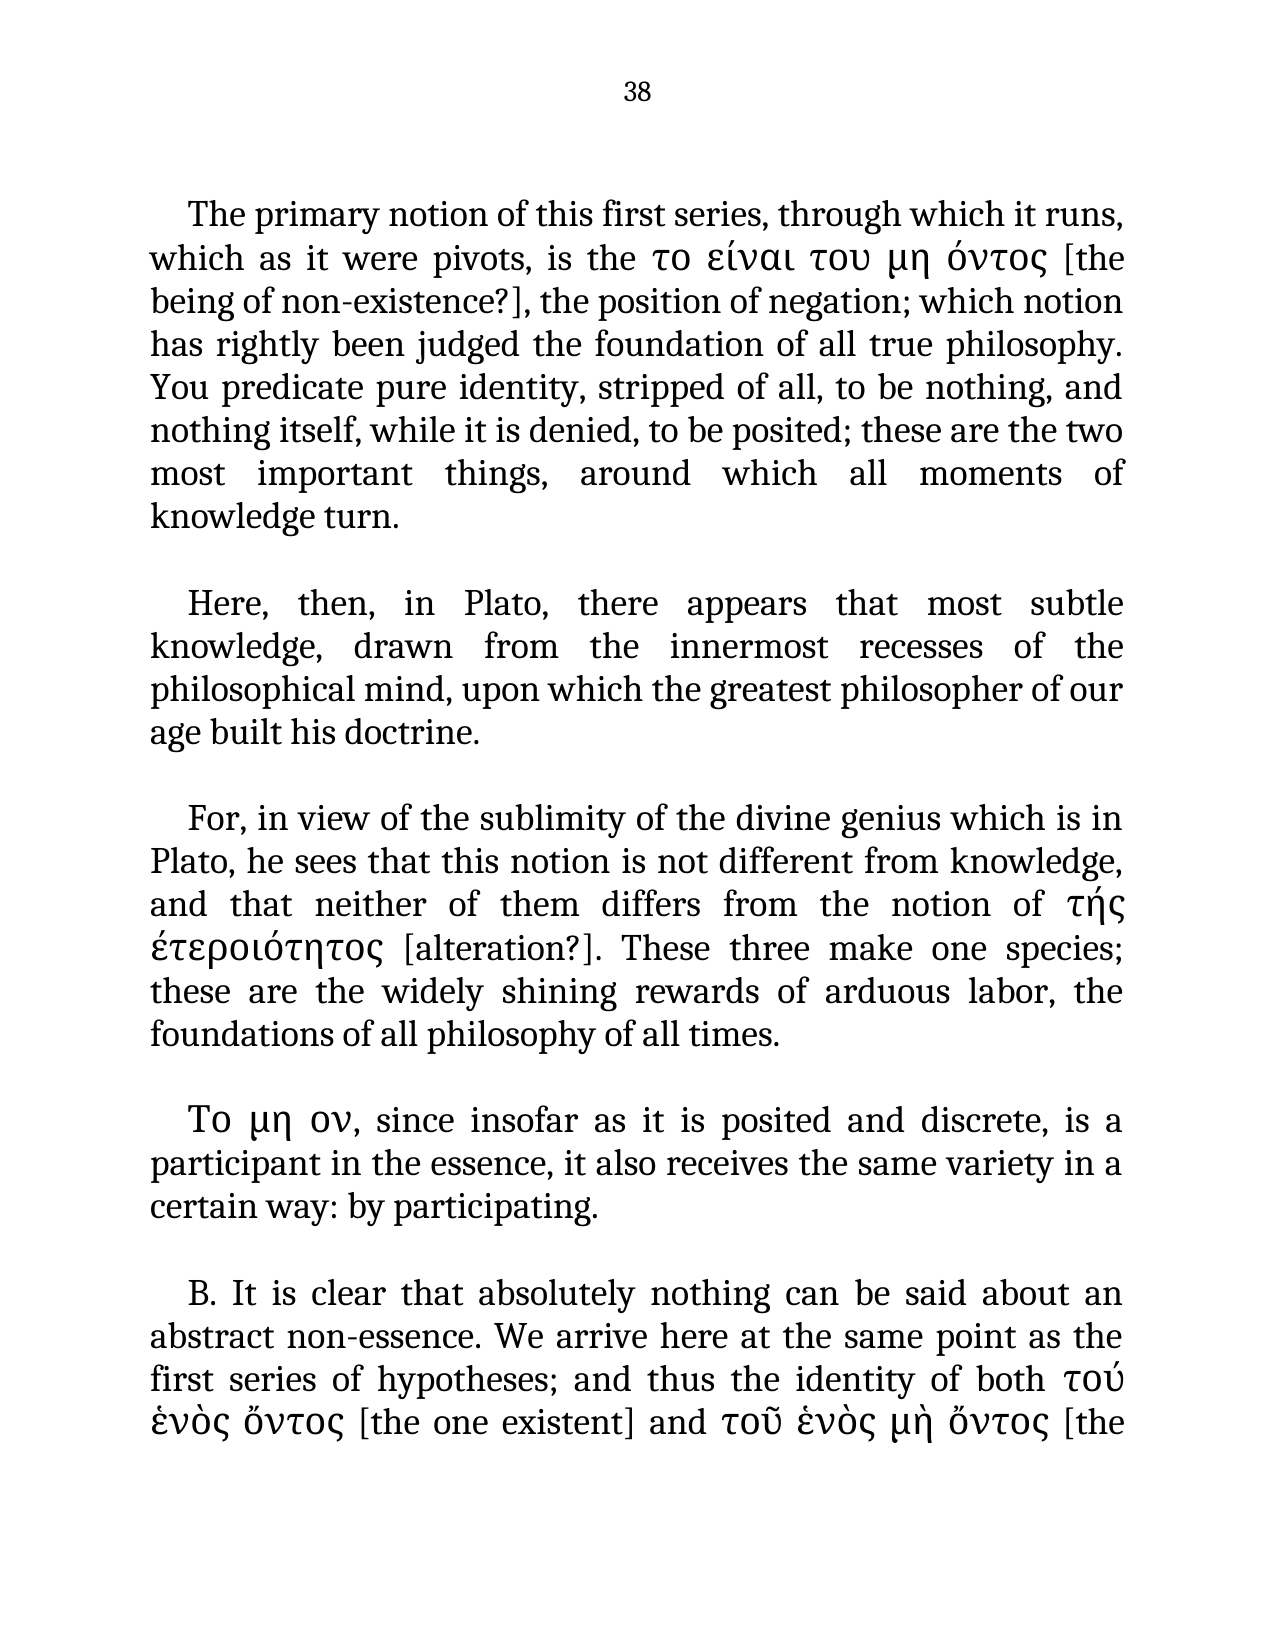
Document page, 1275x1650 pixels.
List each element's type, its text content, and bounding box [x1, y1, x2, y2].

text Here, then, in Plato, there appears that most subtle knowledge, drawn from the innermost recesses of the philosophical mind, upon which the greatest philosopher of our age built his doctrine. [150, 581, 1125, 754]
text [150, 1271, 1125, 1444]
text Το μη ον, since insofar as it is posited and discrete, is a participant in the essence, it also receives the same variety in a certain way: by participating. [150, 1099, 1125, 1228]
text The primary notion of this first series, through which it runs, which as it were pivots, is the το είναι του μη όντος [the being of non-existence?], the position of negation; which notion has rightly been judged the foundation of all true philosophy. You predicate pure identity, stripped of all, to be nothing, and nothing itself, while it is denied, to be posited; these are the two most important things, around which all moments of knowledge turn. [150, 193, 1125, 538]
text For, in view of the sublimity of the divine genius which is in Plato, he sees that this notion is not different from knowledge, and that neither of them differs from the notion of τής έτεροιότητος [alteration?]. These three make one species; these are the widely shining rewards of arduous labor, the foundations of all philosophy of all times. [150, 797, 1125, 1056]
